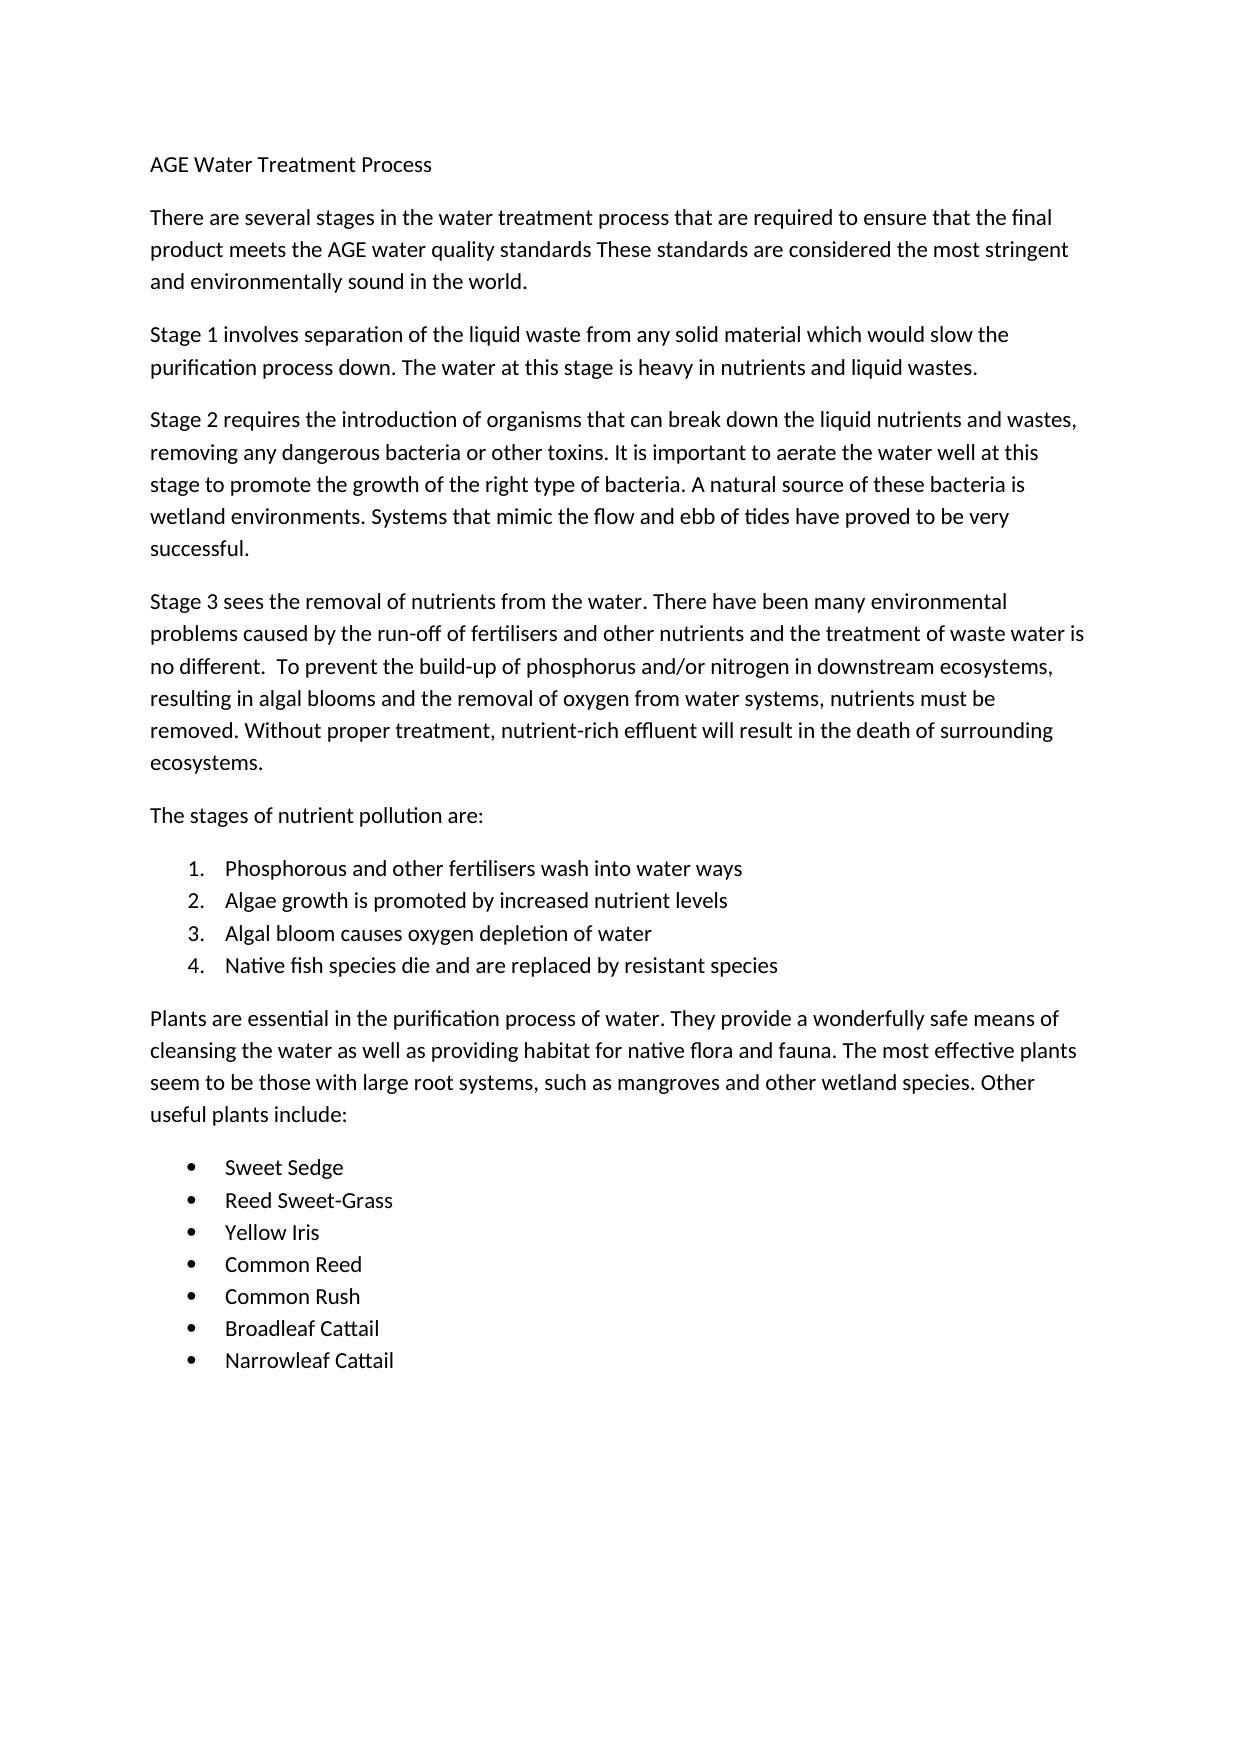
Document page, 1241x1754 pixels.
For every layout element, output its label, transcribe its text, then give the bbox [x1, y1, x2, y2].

list Narrowleaf Cattail [187, 1347, 1090, 1375]
list Common Reed [187, 1250, 1090, 1278]
list Algae growth is promoted by increased nutrient levels [187, 887, 1090, 914]
list Phosphorous and other fertilisers wash into water ways [187, 854, 1090, 882]
text AGE Water Treatment Process [150, 150, 1090, 178]
list Broadleaf Cattail [187, 1314, 1090, 1342]
text Plants are essential in the purification process of water. They provide a wonderfully safe means of cleansing the water as well as providing habitat for native flora and fauna. The most effective plants seem to be those with large root systems, such as mangroves and other wetland species. Other useful plants include: [150, 1004, 1090, 1128]
list Yellow Iris [187, 1218, 1090, 1246]
text Stage 3 sees the removal of nutrients from the water. There have been many environmental problems caused by the run-off of fertilisers and other nutrients and the treatment of waste water is no different. To prevent the build-up of phosphorus and/or nitrogen in downstream ecosystems, resulting in algal blooms and the removal of oxygen from water systems, nutrients must be removed. Without proper treatment, nutrient-rich effluent will result in the death of surrounding ecosystems. [150, 587, 1090, 776]
text Stage 2 requires the introduction of organisms that can break down the liquid nutrients and wastes, removing any dangerous bacteria or other toxins. It is important to aerate the water well at this stage to promote the growth of the right type of bacteria. A natural source of these bacteria is wetland environments. Systems that mimic the flow and ebb of tides have proved to be very successful. [150, 406, 1090, 562]
list Reed Sweet-Grass [187, 1186, 1090, 1214]
text Stage 1 involves separation of the liquid waste from any solid material which would slow the purification process down. The water at this stage is heavy in nutrients and liquid wastes. [150, 320, 1090, 381]
list Common Rush [187, 1282, 1090, 1310]
text There are several stages in the water treatment process that are required to ensure that the final product meets the AGE water quality standards These standards are considered the most stringent and environmentally sound in the world. [150, 203, 1090, 295]
list Native fish species die and are replaced by resistant species [187, 951, 1090, 979]
list Sweet Sedge [187, 1153, 1090, 1182]
list Algal bloom causes oxygen depletion of water [187, 919, 1090, 947]
text The stages of nutrient pollution are: [150, 801, 1090, 829]
